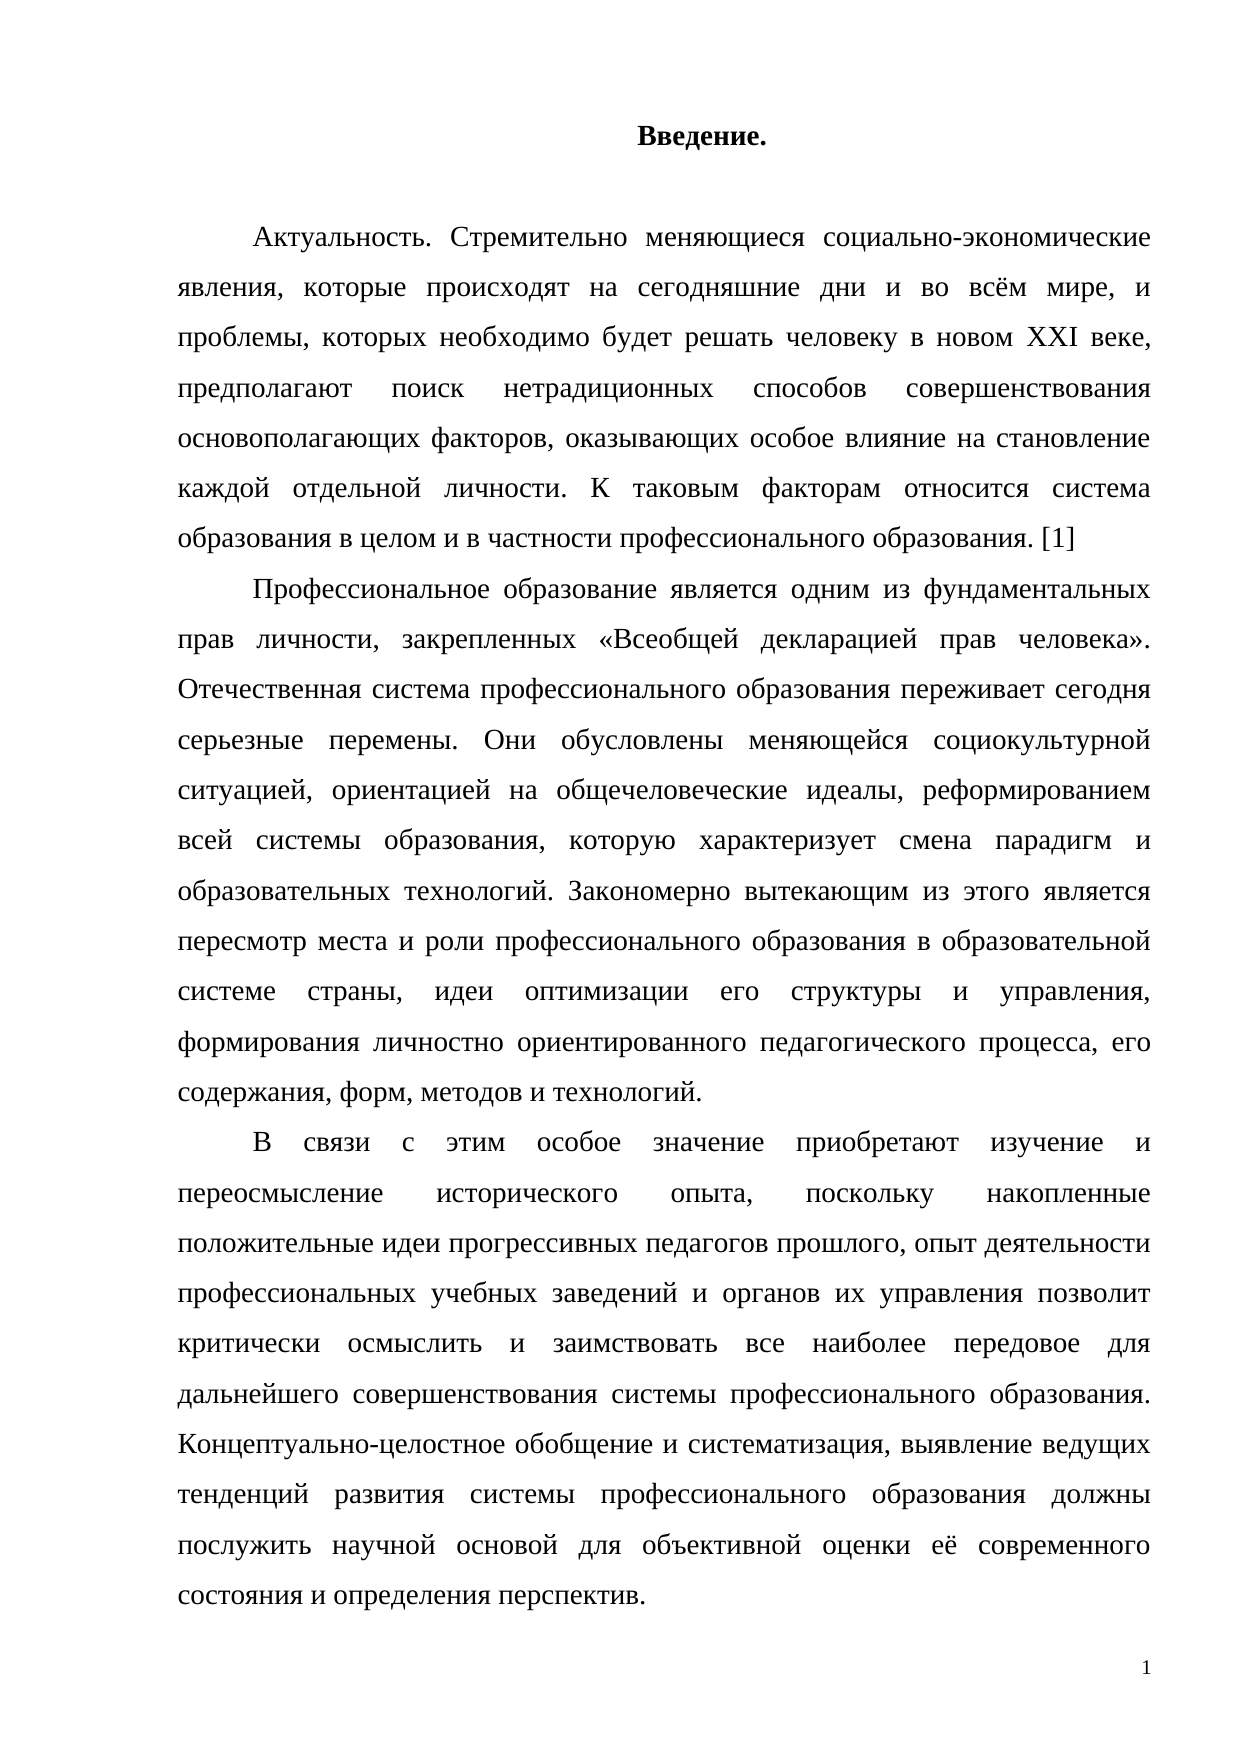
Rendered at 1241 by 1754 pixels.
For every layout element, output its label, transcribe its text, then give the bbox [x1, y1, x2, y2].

text Введение. [177, 118, 1152, 152]
text Актуальность. Стремительно меняющиеся социально-экономические явления, которые происходят на сегодняшние дни и во всём мире, и проблемы, которых необходимо будет решать человеку в новом XXI веке, предполагают поиск нетрадиционных способов совершенствования основополагающих факторов, оказывающих особое влияние на становление каждой отдельной личности. К таковым факторам относится система образования в целом и в частности профессионального образования. [1] [177, 219, 1152, 554]
text В связи с этим особое значение приобретают изучение и переосмысление исторического опыта, поскольку накопленные положительные идеи прогрессивных педагогов прошлого, опыт деятельности профессиональных учебных заведений и органов их управления позволит критически осмыслить и заимствовать все наиболее передовое для дальнейшего совершенствования системы профессионального образования. Концептуально-целостное обобщение и систематизация, выявление ведущих тенденций развития системы профессионального образования должны послужить научной основой для объективной оценки её современного состояния и определения перспектив. [177, 1124, 1152, 1611]
text Профессиональное образование является одним из фундаментальных прав личности, закрепленных «Всеобщей декларацией прав человека». Отечественная система профессионального образования переживает сегодня серьезные перемены. Они обусловлены меняющейся социокультурной ситуацией, ориентацией на общечеловеческие идеалы, реформированием всей системы образования, которую характеризует смена парадигм и образовательных технологий. Закономерно вытекающим из этого является пересмотр места и роли профессионального образования в образовательной системе страны, идеи оптимизации его структуры и управления, формирования личностно ориентированного педагогического процесса, его содержания, форм, методов и технологий. [177, 571, 1152, 1108]
